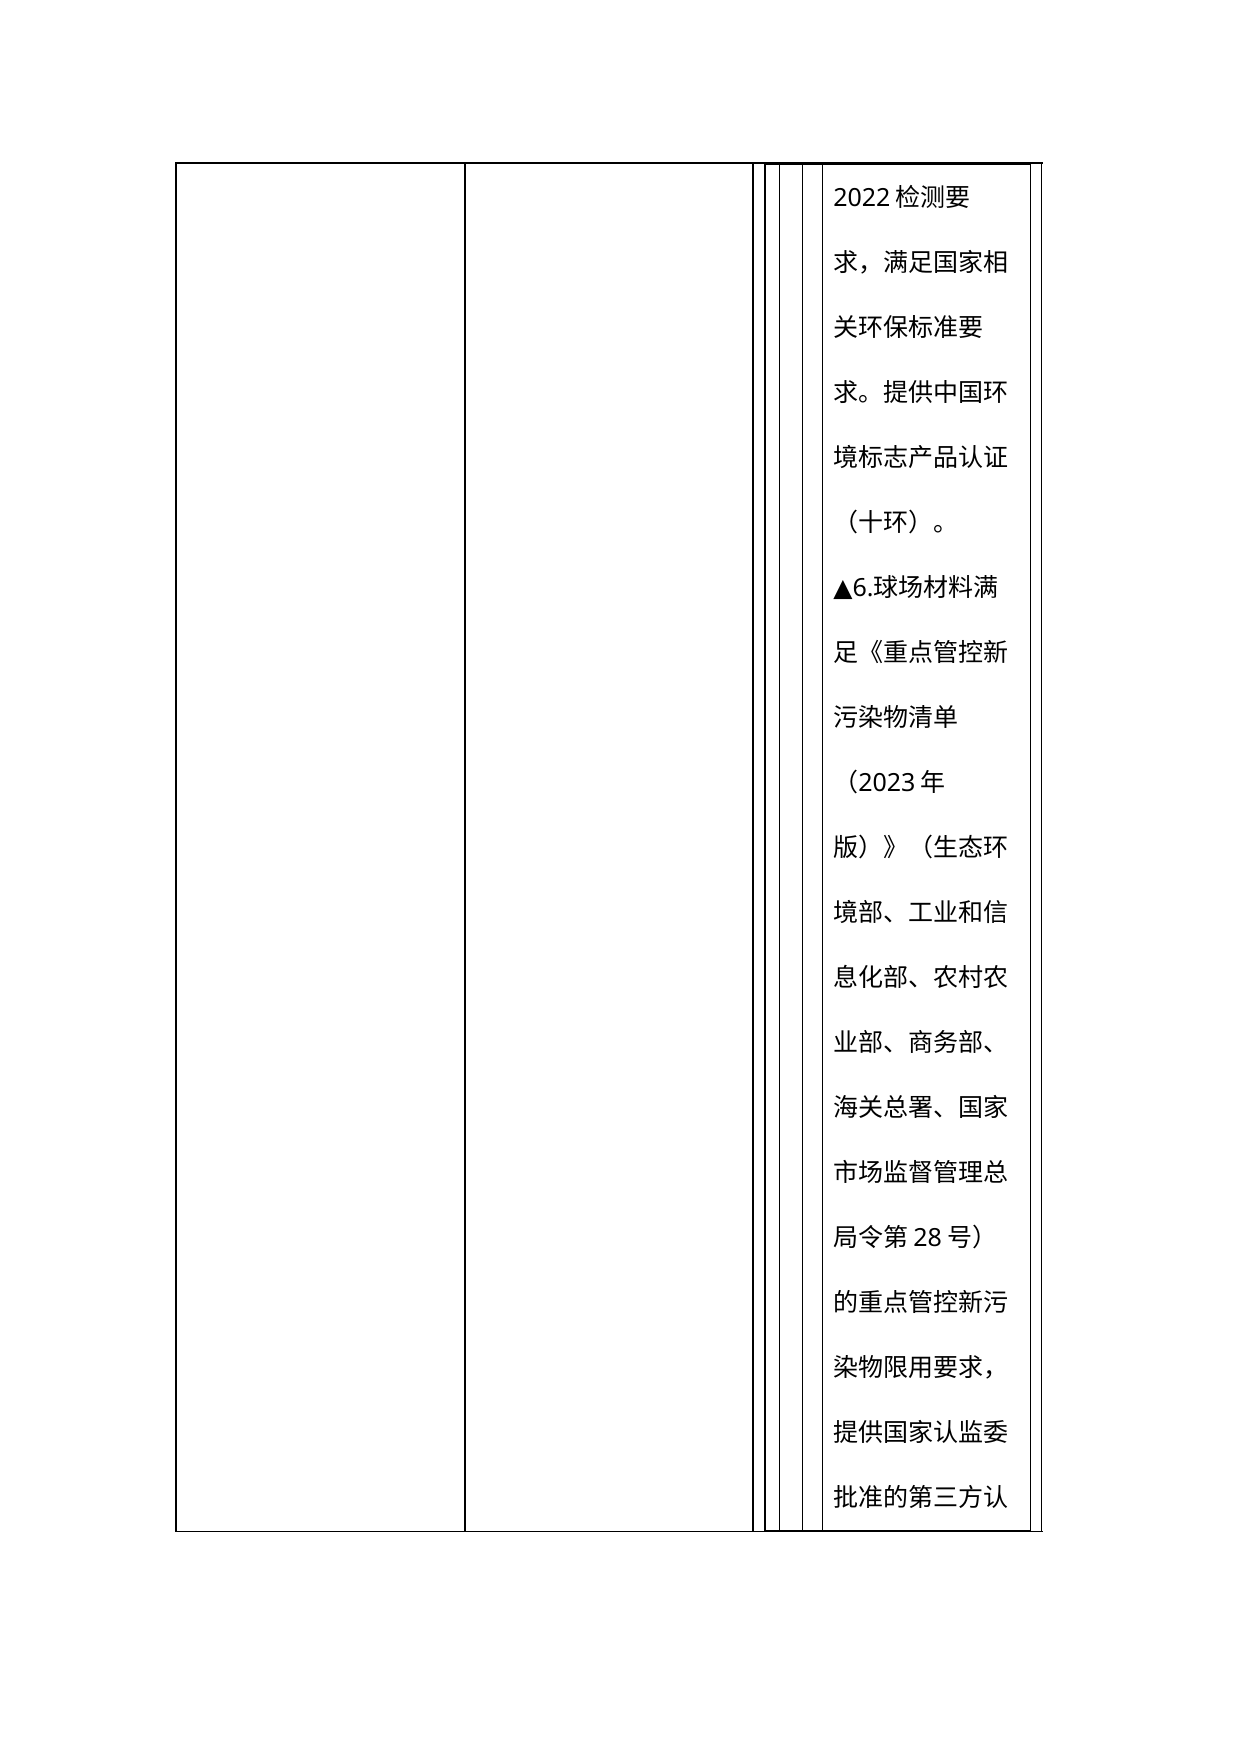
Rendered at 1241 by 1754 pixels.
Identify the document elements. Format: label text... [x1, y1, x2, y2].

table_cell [780, 165, 802, 1530]
table_cell [466, 164, 752, 1531]
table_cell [823, 165, 1030, 1530]
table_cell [766, 165, 779, 1530]
table_cell 1 [177, 164, 464, 1531]
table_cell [803, 165, 822, 1530]
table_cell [754, 164, 764, 1531]
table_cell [1031, 164, 1041, 1531]
